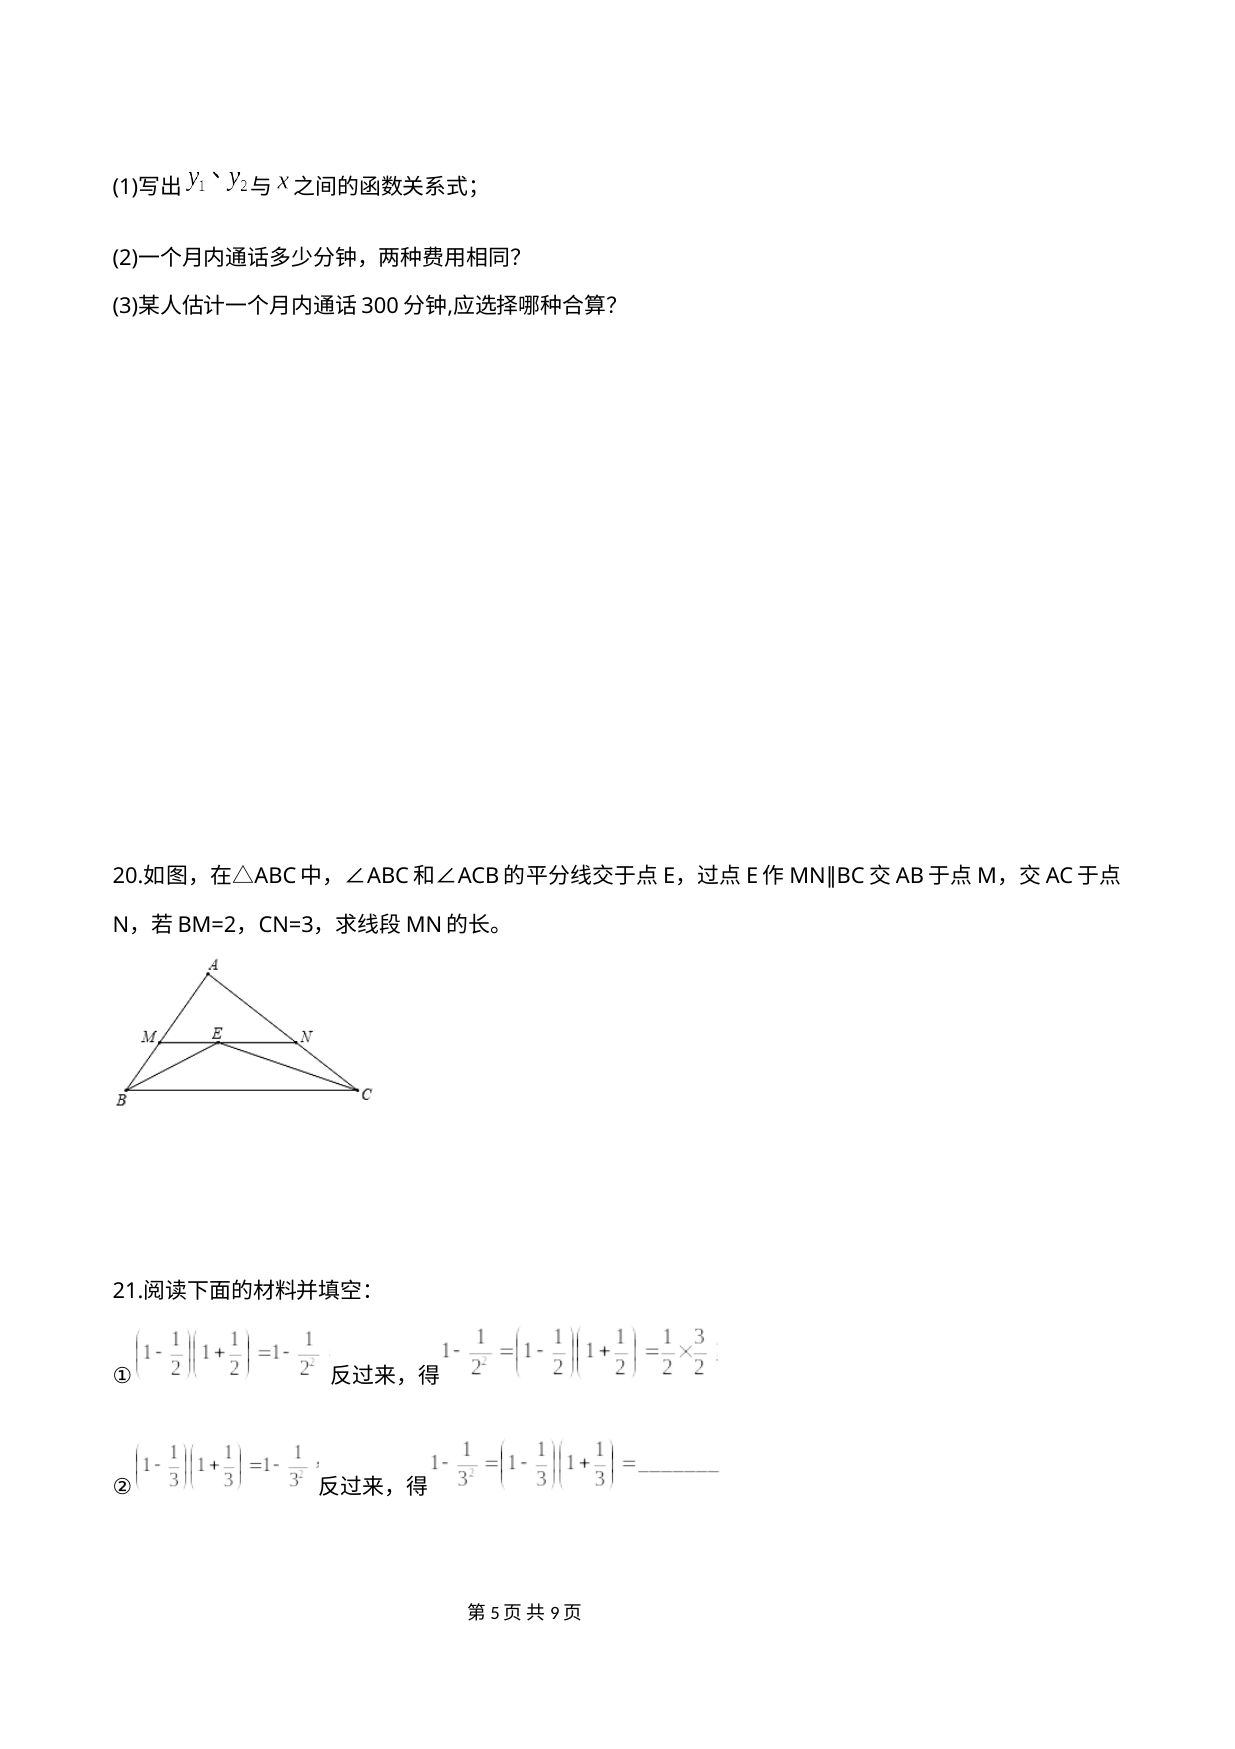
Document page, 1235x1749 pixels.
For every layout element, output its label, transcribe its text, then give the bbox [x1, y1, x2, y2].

list 20.如图，在△ABC中，∠ABC和∠ACB的平分线交于点E，过点E作MN∥BC交AB于点M，交AC于点N，若BM=2，CN=3，求线段MN的长。 [112, 858, 1122, 939]
list (3)某人估计一个月内通话300分钟,应选择哪种合算？ [112, 288, 1122, 321]
list (1)写出与之间的函数关系式； [112, 159, 1122, 224]
picture [112, 955, 376, 1109]
list 21.阅读下面的材料并填空： [112, 1273, 1122, 1305]
list ①反过来，得 [112, 1321, 1122, 1419]
list ②反过来，得 [112, 1434, 1122, 1532]
list (2)一个月内通话多少分钟，两种费用相同？ [112, 240, 1122, 272]
